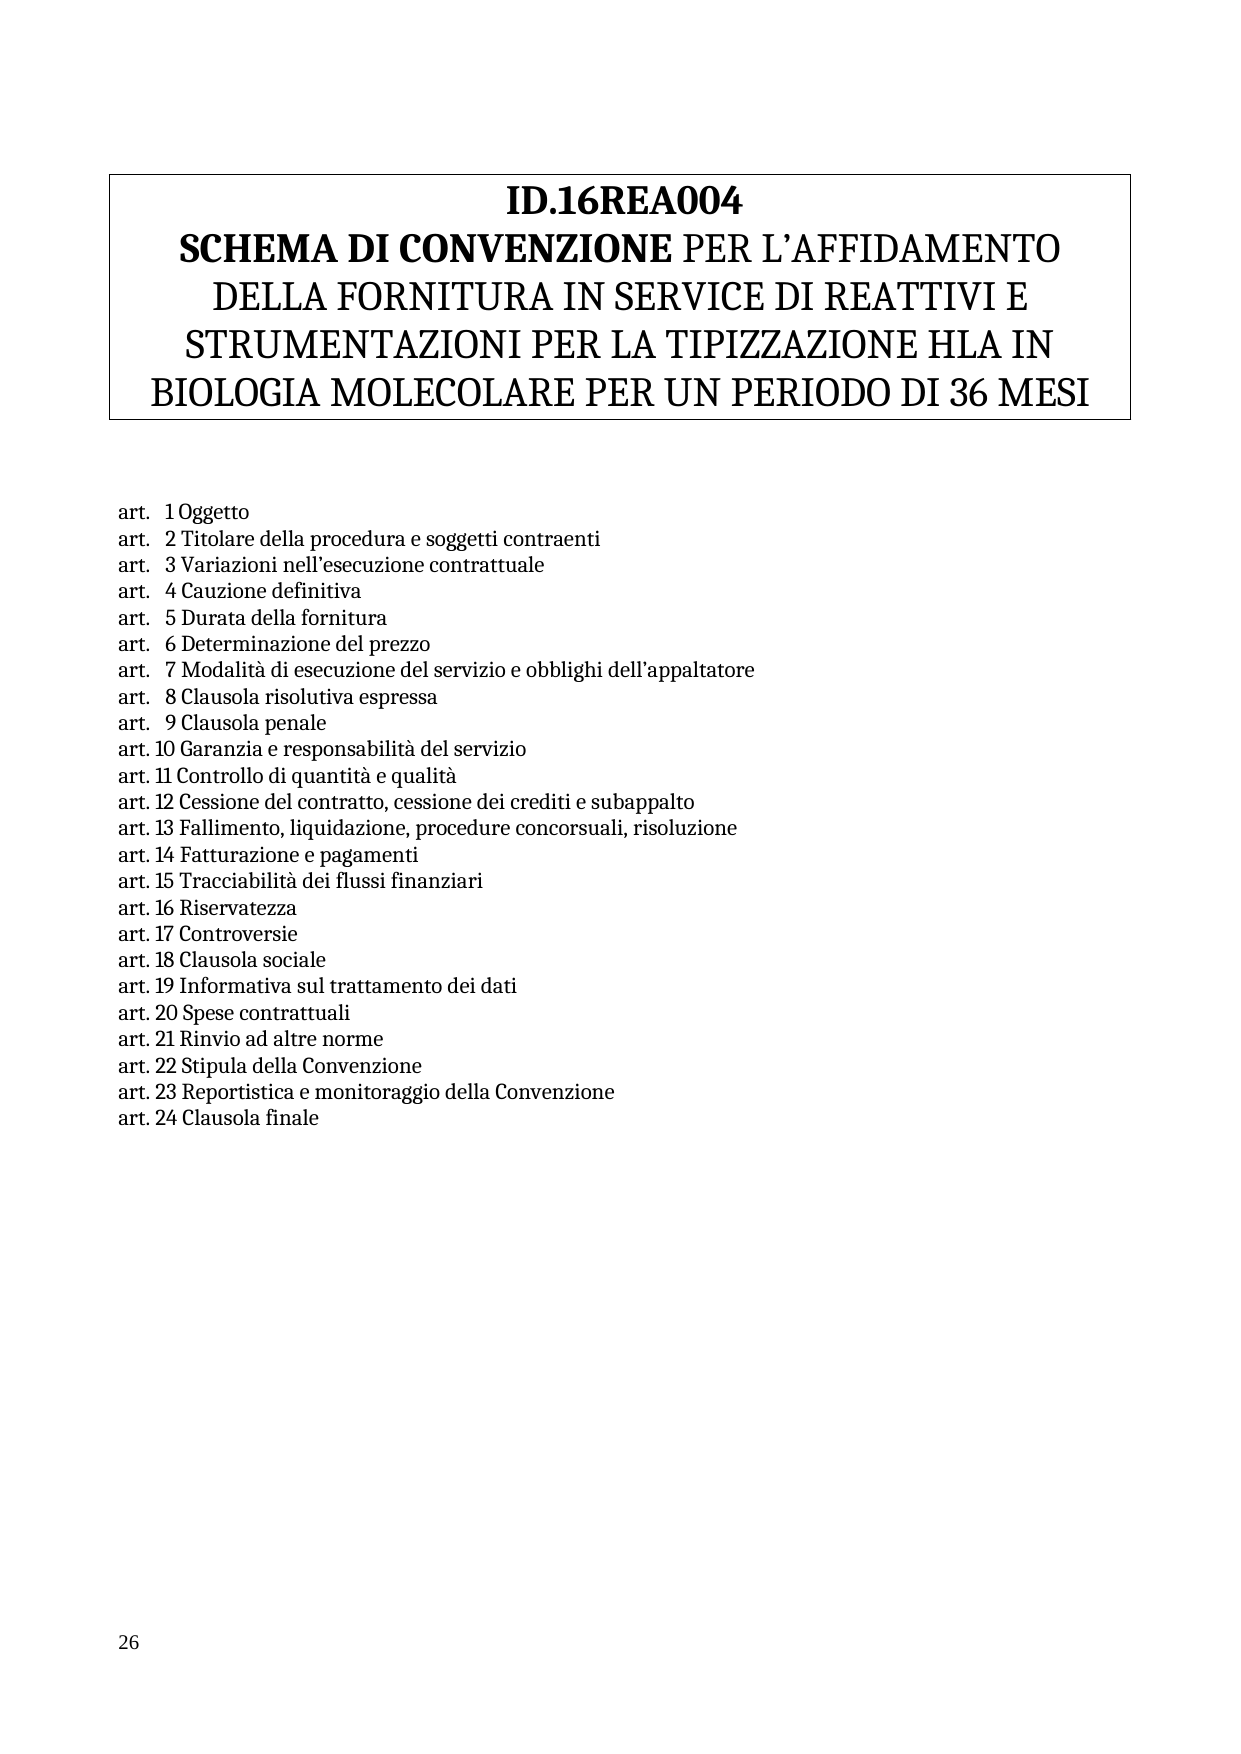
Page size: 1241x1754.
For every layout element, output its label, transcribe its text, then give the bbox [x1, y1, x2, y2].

text art. 15 Tracciabilità dei flussi finanziari [118, 868, 1122, 894]
text art. 17 Controversie [118, 921, 1122, 947]
text art. 1 Oggetto [118, 499, 1122, 525]
text art. 4 Cauzione definitiva [118, 578, 1122, 604]
text art. 3 Variazioni nell’esecuzione contrattuale [118, 552, 1122, 578]
text art. 23 Reportistica e monitoraggio della Convenzione [118, 1079, 1122, 1105]
text art. 16 Riservatezza [118, 894, 1122, 921]
text art. 6 Determinazione del prezzo [118, 631, 1122, 657]
text art. 14 Fatturazione e pagamenti [118, 842, 1122, 868]
text art. 20 Spese contrattuali [118, 1000, 1122, 1026]
text art. 18 Clausola sociale [118, 947, 1122, 973]
text art. 21 Rinvio ad altre norme [118, 1026, 1122, 1052]
text art. 2 Titolare della procedura e soggetti contraenti [118, 525, 1122, 552]
text art. 5 Durata della fornitura [118, 604, 1122, 631]
text art. 24 Clausola finale [118, 1105, 1122, 1131]
text art. 7 Modalità di esecuzione del servizio e obblighi dell’appaltatore [118, 657, 1122, 683]
text SCHEMA DI CONVENZIONE PER L’AFFIDAMENTO DELLA FORNITURA IN SERVICE DI REATTIVI E STRUMENTAZIONI PER LA TIPIZZAZIONE HLA IN BIOLOGIA MOLECOLARE PER UN PERIODO DI 36 MESI [110, 222, 1130, 419]
text ID.16REA004 [110, 175, 1130, 222]
text art. 12 Cessione del contratto, cessione dei crediti e subappalto [118, 789, 1122, 815]
text art. 19 Informativa sul trattamento dei dati [118, 973, 1122, 1000]
text art. 22 Stipula della Convenzione [118, 1052, 1122, 1079]
text art. 8 Clausola risolutiva espressa [118, 683, 1122, 710]
text art. 11 Controllo di quantità e qualità [118, 762, 1122, 789]
text art. 9 Clausola penale [118, 710, 1122, 736]
text art. 13 Fallimento, liquidazione, procedure concorsuali, risoluzione [118, 815, 1122, 842]
text art. 10 Garanzia e responsabilità del servizio [118, 736, 1122, 762]
